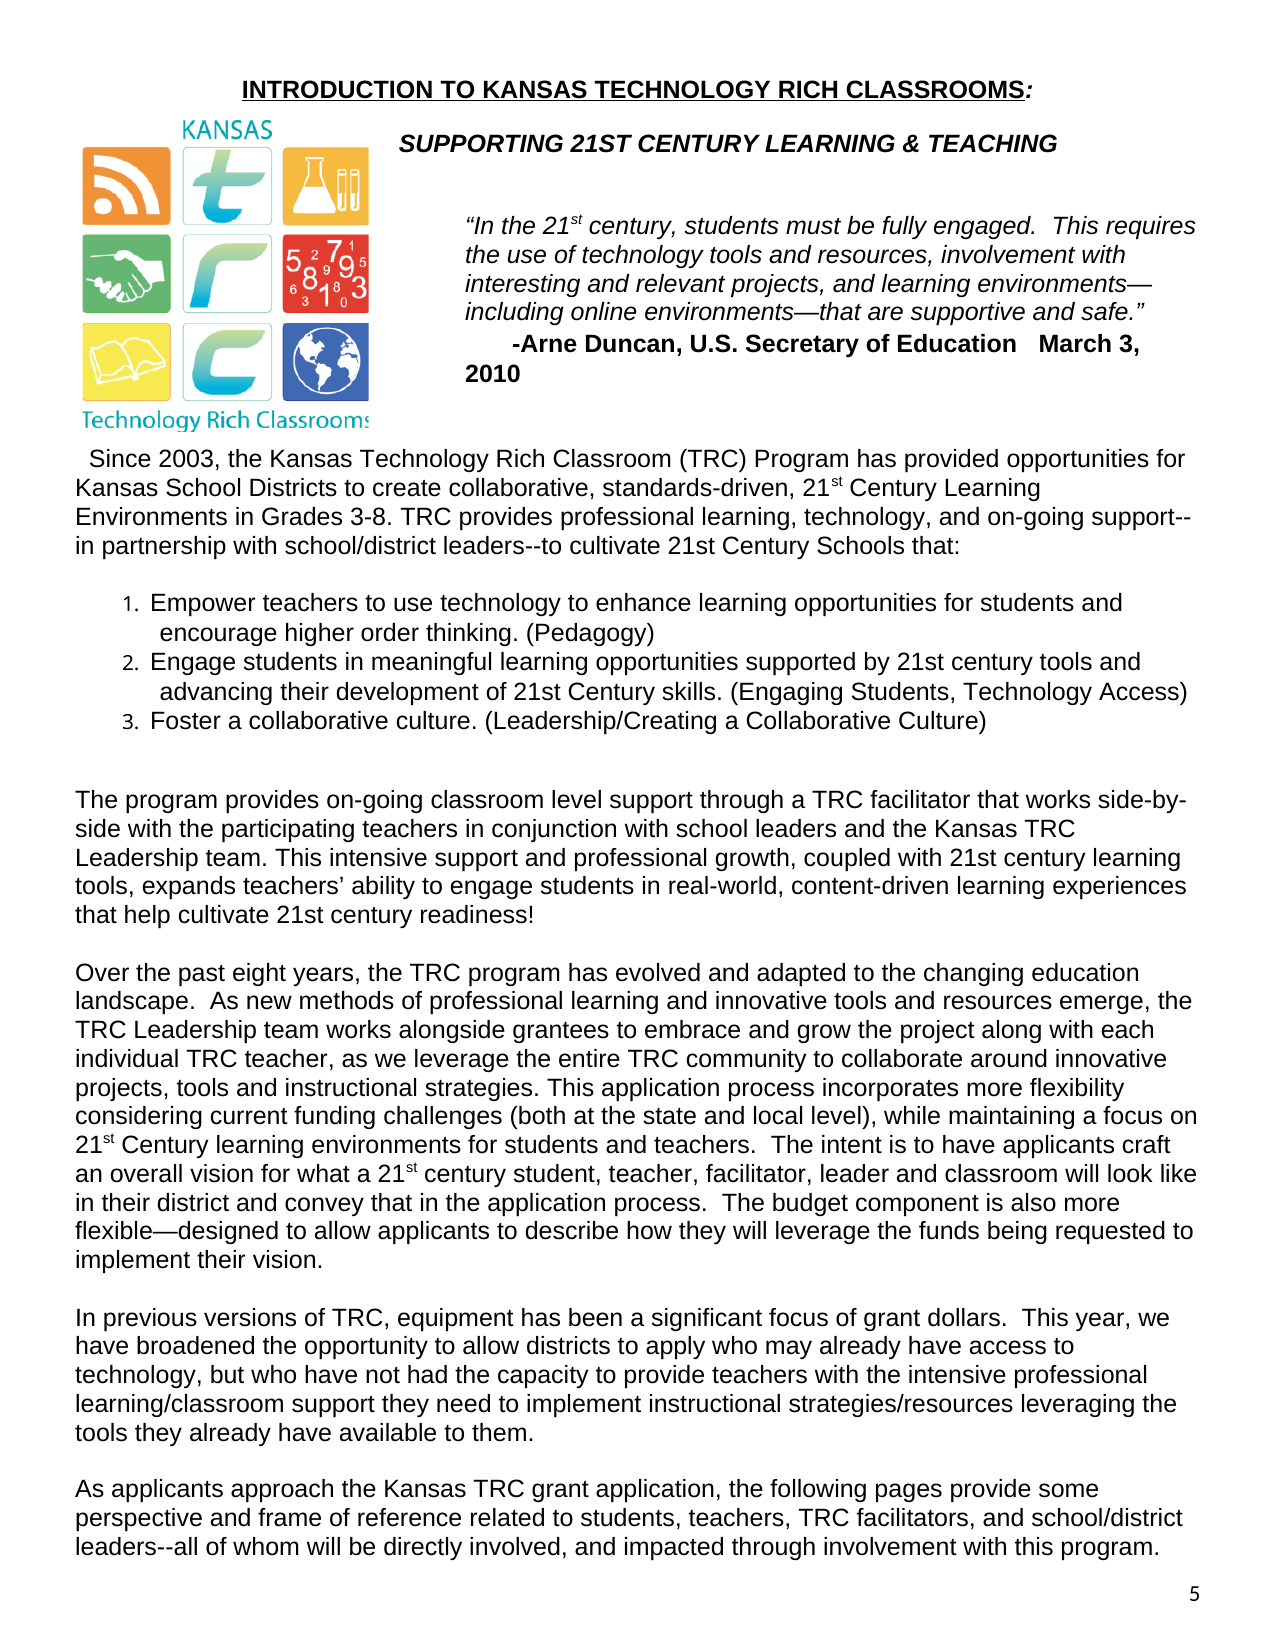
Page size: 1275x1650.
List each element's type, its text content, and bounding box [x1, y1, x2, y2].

list Empower teachers to use technology to enhance learning opportunities for students and encourage higher order thinking. (Pedagogy) [122, 588, 1200, 647]
text The program provides on-going classroom level support through a TRC facilitator that works side-by-side with the participating teachers in conjunction with school leaders and the Kansas TRC Leadership team. This intensive support and professional growth, coupled with 21st century learning tools, expands teachers’ ability to engage students in real-world, content-driven learning experiences that help cultivate 21st century readiness! [75, 785, 1200, 929]
text As applicants approach the Kansas TRC grant application, the following pages provide some perspective and frame of reference related to students, teachers, TRC facilitators, and school/district leaders--all of whom will be directly involved, and impacted through involvement with this program. [75, 1474, 1200, 1561]
text “In the 21st century, students must be fully engaged. This requires the use of technology tools and resources, involvement with interesting and relevant projects, and learning environments—including online environments—that are supportive and safe.” -Arne Duncan, U.S. Secretary of Education March 3, 2010 [368, 211, 1200, 387]
text INTRODUCTION To Kansas Technology Rich Classrooms: [75, 75, 1200, 104]
list Foster a collaborative culture. (Leadership/Creating a Collaborative Culture) [122, 706, 1200, 736]
picture [81, 120, 368, 429]
text In previous versions of TRC, equipment has been a significant focus of grant dollars. This year, we have broadened the opportunity to allow districts to apply who may already have access to technology, but who have not had the capacity to provide teachers with the intensive professional learning/classroom support they need to implement instructional strategies/resources leveraging the tools they already have available to them. [75, 1303, 1200, 1446]
text Supporting 21st Century Learning & Teaching [368, 129, 1200, 158]
text Since 2003, the Kansas Technology Rich Classroom (TRC) Program has provided opportunities for Kansas School Districts to create collaborative, standards-driven, 21st Century Learning Environments in Grades 3-8. TRC provides professional learning, technology, and on-going support--in partnership with school/district leaders--to cultivate 21st Century Schools that: [75, 416, 1200, 559]
list Engage students in meaningful learning opportunities supported by 21st century tools and advancing their development of 21st Century skills. (Engaging Students, Technology Access) [122, 647, 1200, 706]
text Over the past eight years, the TRC program has evolved and adapted to the changing education landscape. As new methods of professional learning and innovative tools and resources emerge, the TRC Leadership team works alongside grantees to embrace and grow the project along with each individual TRC teacher, as we leverage the entire TRC community to collaborate around innovative projects, tools and instructional strategies. This application process incorporates more flexibility considering current funding challenges (both at the state and local level), while maintaining a focus on 21st Century learning environments for students and teachers. The intent is to have applicants craft an overall vision for what a 21st century student, teacher, facilitator, leader and classroom will look like in their district and convey that in the application process. The budget component is also more flexible—designed to allow applicants to describe how they will leverage the funds being requested to implement their vision. [75, 958, 1200, 1274]
